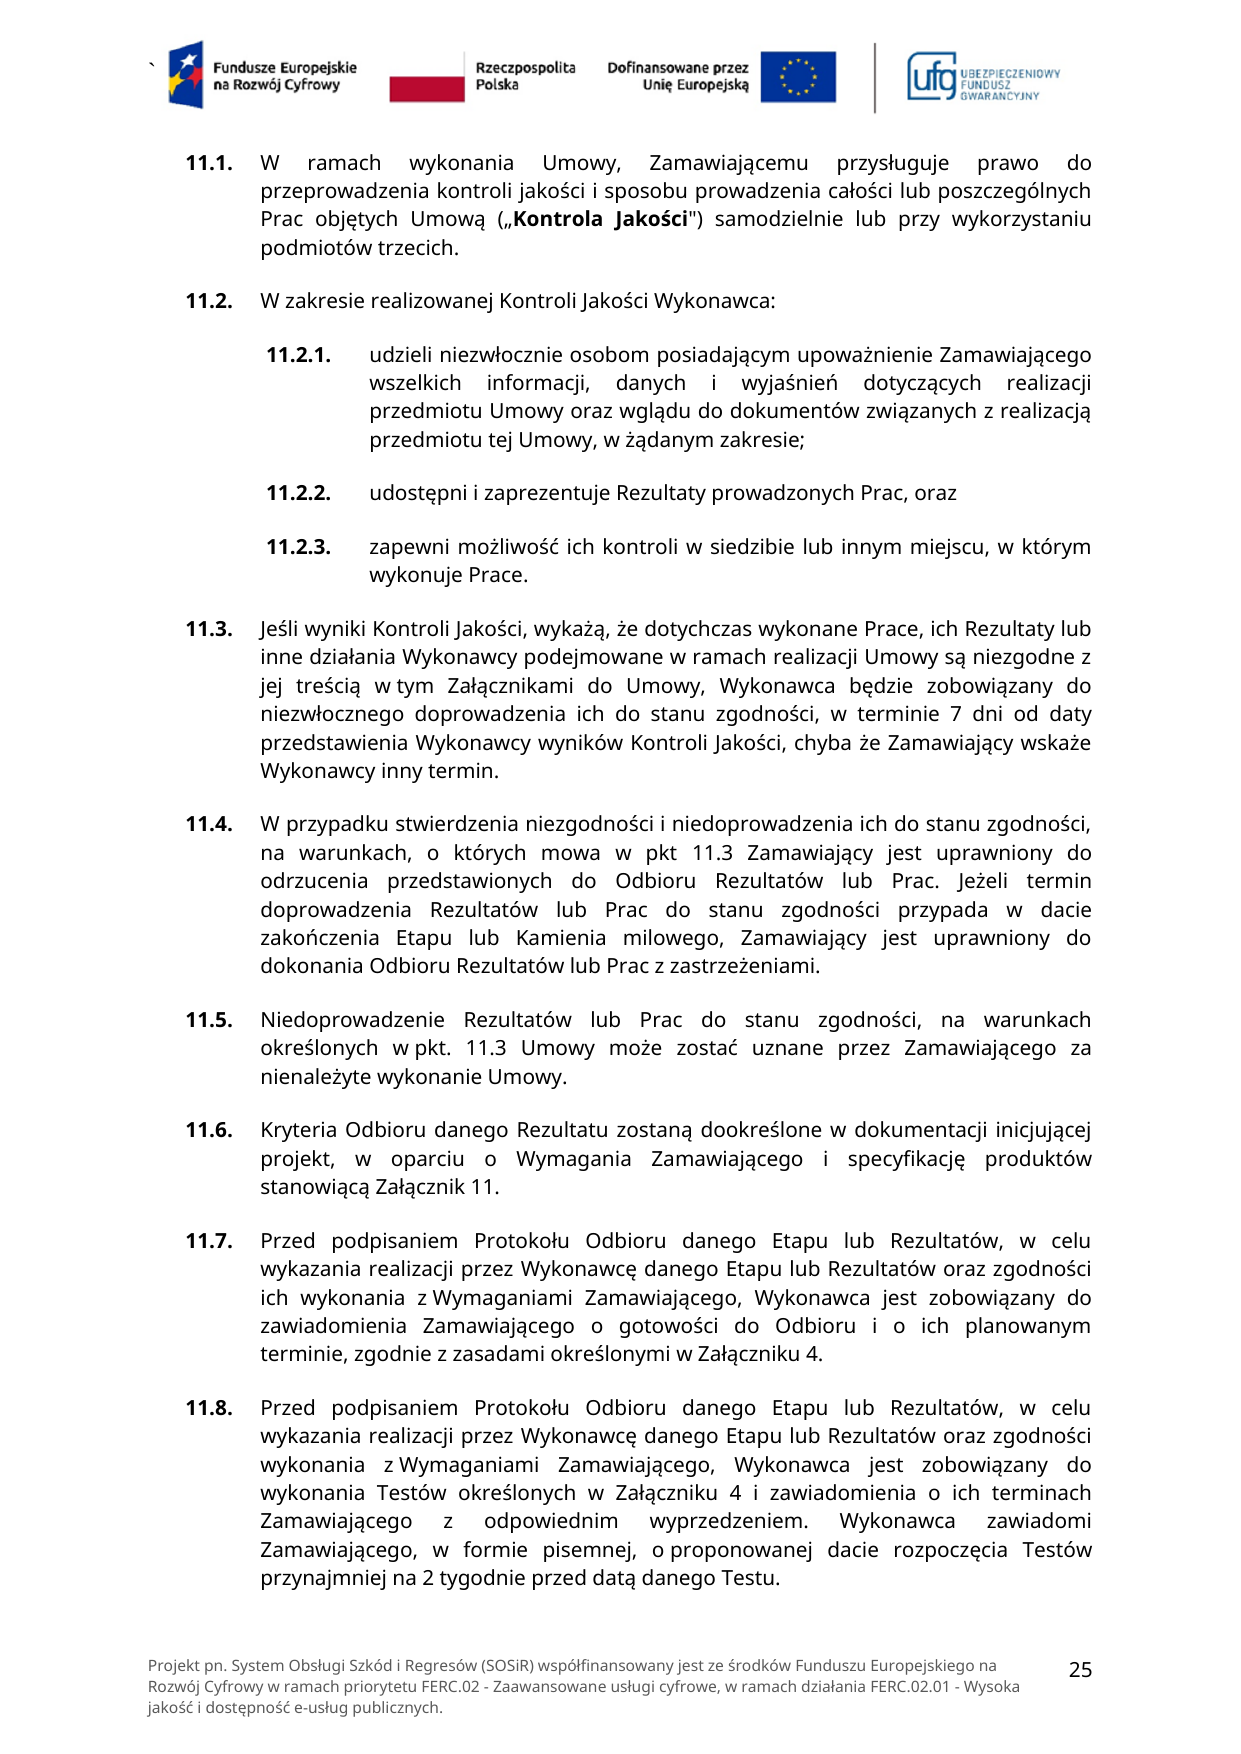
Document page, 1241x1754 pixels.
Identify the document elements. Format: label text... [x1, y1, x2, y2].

list Przed podpisaniem Protokołu Odbioru danego Etapu lub Rezultatów, w celu wykazania realizacji przez Wykonawcę danego Etapu lub Rezultatów oraz zgodności ich wykonania z Wymaganiami Zamawiającego, Wykonawca jest zobowiązany do zawiadomienia Zamawiającego o gotowości do Odbioru i o ich planowanym terminie, zgodnie z zasadami określonymi w Załączniku 4. [185, 1226, 1093, 1368]
list Niedoprowadzenie Rezultatów lub Prac do stanu zgodności, na warunkach określonych w pkt. 11.3 Umowy może zostać uznane przez Zamawiającego za nienależyte wykonanie Umowy. [185, 1005, 1093, 1090]
list W ramach wykonania Umowy, Zamawiającemu przysługuje prawo do przeprowadzenia kontroli jakości i sposobu prowadzenia całości lub poszczególnych Prac objętych Umową („Kontrola Jakości") samodzielnie lub przy wykorzystaniu podmiotów trzecich. [185, 148, 1093, 261]
list udostępni i zaprezentuje Rezultaty prowadzonych Prac, oraz [266, 478, 1093, 507]
list zapewni możliwość ich kontroli w siedzibie lub innym miejscu, w którym wykonuje Prace. [266, 532, 1093, 589]
list Przed podpisaniem Protokołu Odbioru danego Etapu lub Rezultatów, w celu wykazania realizacji przez Wykonawcę danego Etapu lub Rezultatów oraz zgodności wykonania z Wymaganiami Zamawiającego, Wykonawca jest zobowiązany do wykonania Testów określonych w Załączniku 4 i zawiadomienia o ich terminach Zamawiającego z odpowiednim wyprzedzeniem. Wykonawca zawiadomi Zamawiającego, w formie pisemnej, o proponowanej dacie rozpoczęcia Testów przynajmniej na 2 tygodnie przed datą danego Testu. [185, 1393, 1093, 1592]
list W zakresie realizowanej Kontroli Jakości Wykonawca: [185, 286, 1093, 315]
list Jeśli wyniki Kontroli Jakości, wykażą, że dotychczas wykonane Prace, ich Rezultaty lub inne działania Wykonawcy podejmowane w ramach realizacji Umowy są niezgodne z jej treścią w tym Załącznikami do Umowy, Wykonawca będzie zobowiązany do niezwłocznego doprowadzenia ich do stanu zgodności, w terminie 7 dni od daty przedstawienia Wykonawcy wyników Kontroli Jakości, chyba że Zamawiający wskaże Wykonawcy inny termin. [185, 614, 1093, 784]
list Kryteria Odbioru danego Rezultatu zostaną dookreślone w dokumentacji inicjującej projekt, w oparciu o Wymagania Zamawiającego i specyfikację produktów stanowiącą Załącznik 11. [185, 1115, 1093, 1201]
list udzieli niezwłocznie osobom posiadającym upoważnienie Zamawiającego wszelkich informacji, danych i wyjaśnień dotyczących realizacji przedmiotu Umowy oraz wglądu do dokumentów związanych z realizacją przedmiotu tej Umowy, w żądanym zakresie; [266, 340, 1093, 453]
list W przypadku stwierdzenia niezgodności i niedoprowadzenia ich do stanu zgodności, na warunkach, o których mowa w pkt 11.3 Zamawiający jest uprawniony do odrzucenia przedstawionych do Odbioru Rezultatów lub Prac. Jeżeli termin doprowadzenia Rezultatów lub Prac do stanu zgodności przypada w dacie zakończenia Etapu lub Kamienia milowego, Zamawiający jest uprawniony do dokonania Odbioru Rezultatów lub Prac z zastrzeżeniami. [185, 809, 1093, 980]
picture [147, 21, 1093, 130]
